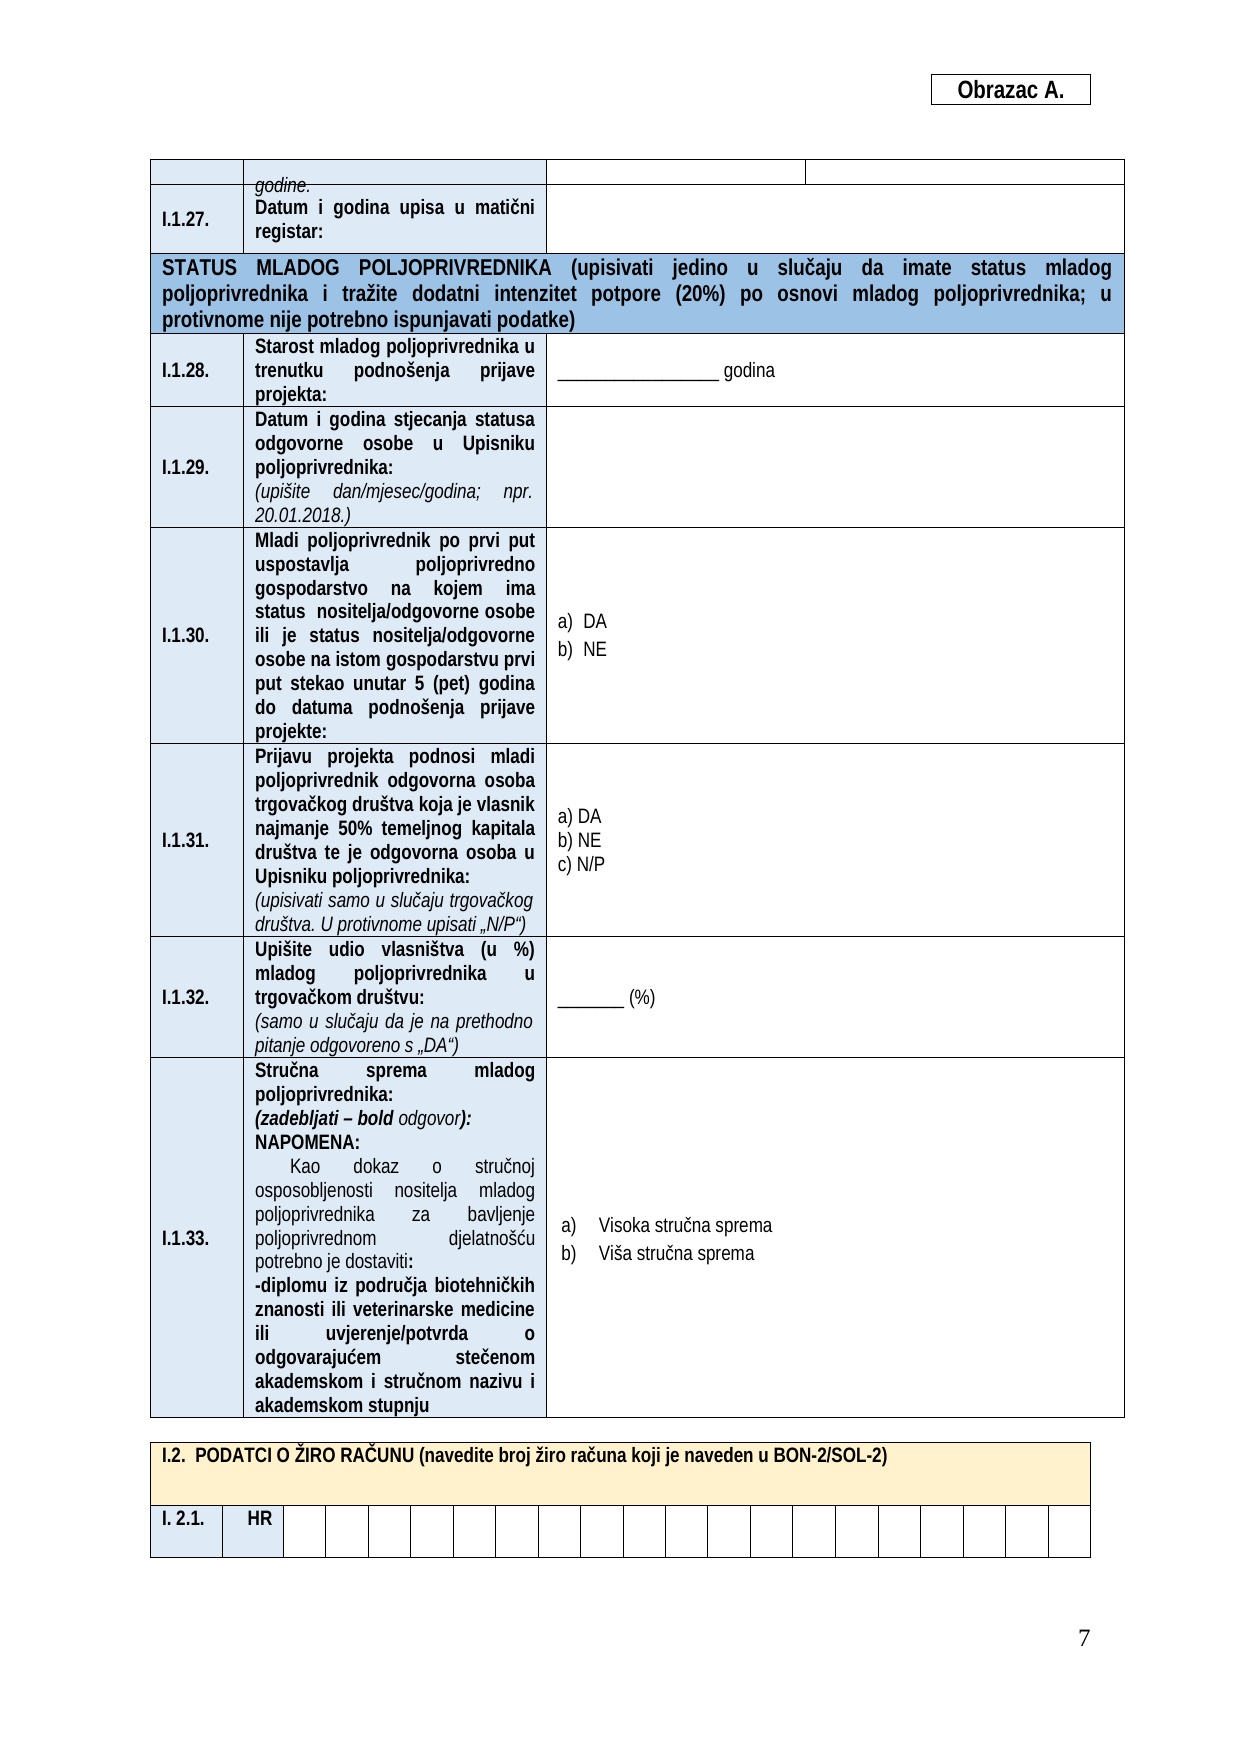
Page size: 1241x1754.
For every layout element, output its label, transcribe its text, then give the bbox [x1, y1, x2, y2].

table_cell [836, 1506, 878, 1557]
table_cell Datum i godina upisa u matični registar: [244, 185, 546, 253]
table_cell [284, 1506, 325, 1557]
table_cell _________________ godina [547, 334, 1124, 406]
table_cell I. 2.1. [151, 1506, 222, 1557]
table_cell I.1.30. [151, 528, 243, 743]
table_cell [921, 1506, 963, 1557]
table_cell Upišite udio vlasništva (u %) mladog poljoprivrednika u trgovačkom društvu: (samo u slučaju da je na prethodno pitanje odgovoreno s „DA“) [244, 937, 546, 1057]
table_cell Starost mladog poljoprivrednika u trenutku podnošenja prijave projekta: [244, 334, 546, 406]
table_cell Prijavu projekta podnosi mladi poljoprivrednik odgovorna osoba trgovačkog društva koja je vlasnik najmanje 50% temeljnog kapitala društva te je odgovorna osoba u Upisniku poljoprivrednika: (upisivati samo u slučaju trgovačkog društva. U protivnome upisati „N/P“) [244, 744, 546, 936]
table_cell [581, 1506, 623, 1557]
table_cell [624, 1506, 665, 1557]
table_cell [539, 1506, 580, 1557]
table_cell [879, 1506, 920, 1557]
table_cell [547, 160, 805, 184]
table_cell STATUS MLADOG POLJOPRIVREDNIKA (upisivati jedino u slučaju da imate status mladog poljoprivrednika i tražite dodatni intenzitet potpore (20%) po osnovi mladog poljoprivrednika; u protivnome nije potrebno ispunjavati podatke) [151, 254, 1124, 333]
table_cell [751, 1506, 792, 1557]
table_cell Datum i godina stjecanja statusa odgovorne osobe u Upisniku poljoprivrednika: (upišite dan/mjesec/godina; npr. 20.01.2018.) [244, 407, 546, 527]
table_cell [547, 185, 1124, 253]
table_cell [369, 1506, 410, 1557]
table_cell _______ (%) [547, 937, 1124, 1057]
table_cell a) DA b) NE c) N/P [547, 744, 1124, 936]
table_cell [326, 1506, 368, 1557]
table_cell DA NE [547, 528, 1124, 743]
table_cell I.1.33. [151, 1058, 243, 1417]
table_cell [1049, 1506, 1090, 1557]
table_cell [806, 160, 1124, 184]
table_cell [1006, 1506, 1048, 1557]
table_cell [454, 1506, 495, 1557]
table_cell Visoka stručna sprema Viša stručna sprema [547, 1058, 1124, 1417]
table_cell I.1.32. [151, 937, 243, 1057]
table_cell I.1.28. [151, 334, 243, 406]
table_cell [666, 1506, 707, 1557]
table_header I.2. PODATCI O ŽIRO RAČUNU (navedite broj žiro računa koji je naveden u BON-2/SOL-2) [151, 1443, 1090, 1505]
table_cell [793, 1506, 835, 1557]
table_cell Mladi poljoprivrednik po prvi put uspostavlja poljoprivredno gospodarstvo na kojem ima status nositelja/odgovorne osobe ili je status nositelja/odgovorne osobe na istom gospodarstvu prvi put stekao unutar 5 (pet) godina do datuma podnošenja prijave projekte: [244, 528, 546, 743]
table_cell [496, 1506, 538, 1557]
table_cell [411, 1506, 453, 1557]
table_cell [964, 1506, 1005, 1557]
table_cell [708, 1506, 750, 1557]
table_cell HR [223, 1506, 283, 1557]
table_cell I.1.31. [151, 744, 243, 936]
table_cell Stručna sprema mladog poljoprivrednika: (zadebljati – bold odgovor): NAPOMENA: Kao dokaz o stručnoj osposobljenosti nositelja mladog poljoprivrednika za bavljenje poljoprivrednom djelatnošću potrebno je dostaviti: -diplomu iz područja biotehničkih znanosti ili veterinarske medicine ili uvjerenje/potvrda o odgovarajućem stečenom akademskom i stručnom nazivu i akademskom stupnju [244, 1058, 546, 1417]
table_cell I.1.29. [151, 407, 243, 527]
table_cell I.1.27. [151, 185, 243, 253]
table_cell [547, 407, 1124, 527]
